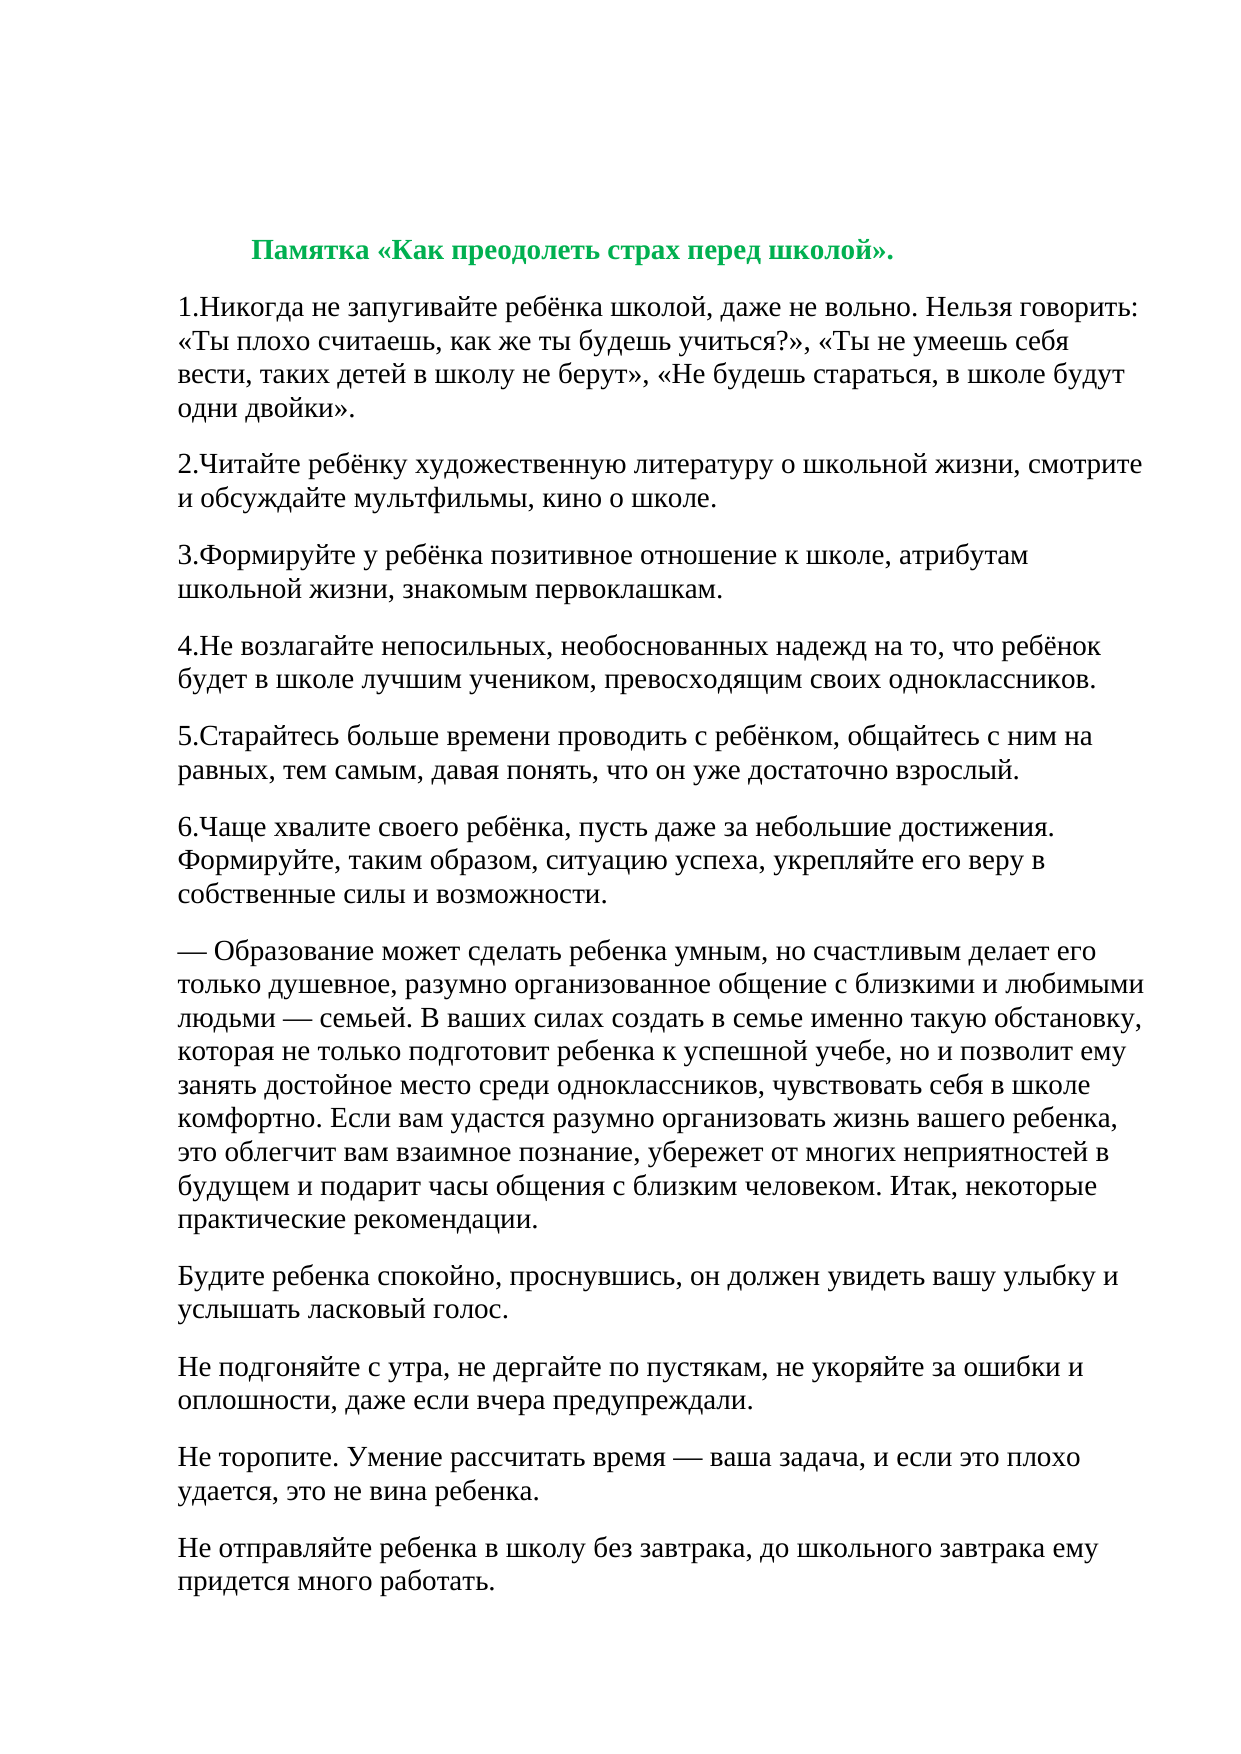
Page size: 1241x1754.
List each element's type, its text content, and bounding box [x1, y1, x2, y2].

text 3.Формируйте у ребёнка позитивное отношение к школе, атрибутам школьной жизни, знакомым первоклашкам. [177, 537, 1152, 604]
text 2.Читайте ребёнку художественную литературу о школьной жизни, смотрите и обсуждайте мультфильмы, кино о школе. [177, 447, 1152, 514]
text — Образование может сделать ребенка умным, но счастливым делает его только душевное, разумно организованное общение с близкими и любимыми людьми — семьей. В ваших силах создать в семье именно такую обстановку, которая не только подготовит ребенка к успешной учебе, но и позволит ему занять достойное место среди одноклассников, чувствовать себя в школе комфортно. Если вам удастся разумно организовать жизнь вашего ребенка, это облегчит вам взаимное познание, убережет от многих неприятностей в будущем и подарит часы общения с близким человеком. Итак, некоторые практические рекомендации. [177, 933, 1152, 1235]
text 5.Старайтесь больше времени проводить с ребёнком, общайтесь с ним на равных, тем самым, давая понять, что он уже достаточно взрослый. [177, 718, 1152, 785]
text Не торопите. Умение рассчитать время — ваша задача, и если это плохо удается, это не вина ребенка. [177, 1439, 1152, 1506]
text Не подгоняйте с утра, не дергайте по пустякам, не укоряйте за ошибки и оплошности, даже если вчера предупреждали. [177, 1349, 1152, 1416]
text 6.Чаще хвалите своего ребёнка, пусть даже за небольшие достижения. Формируйте, таким образом, ситуацию успеха, укрепляйте его веру в собственные силы и возможности. [177, 809, 1152, 909]
text 1.Никогда не запугивайте ребёнка школой, даже не вольно. Нельзя говорить: «Ты плохо считаешь, как же ты будешь учиться?», «Ты не умеешь себя вести, таких детей в школу не берут», «Не будешь стараться, в школе будут одни двойки». [177, 289, 1152, 423]
text Не отправляйте ребенка в школу без завтрака, до школьного завтрака ему придется много работать. [177, 1530, 1152, 1597]
text Памятка «Как преодолеть страх перед школой». [177, 232, 1152, 266]
text 4.Не возлагайте непосильных, необоснованных надежд на то, что ребёнок будет в школе лучшим учеником, превосходящим своих одноклассников. [177, 628, 1152, 695]
text Будите ребенка спокойно, проснувшись, он должен увидеть вашу улыбку и услышать ласковый голос. [177, 1258, 1152, 1325]
